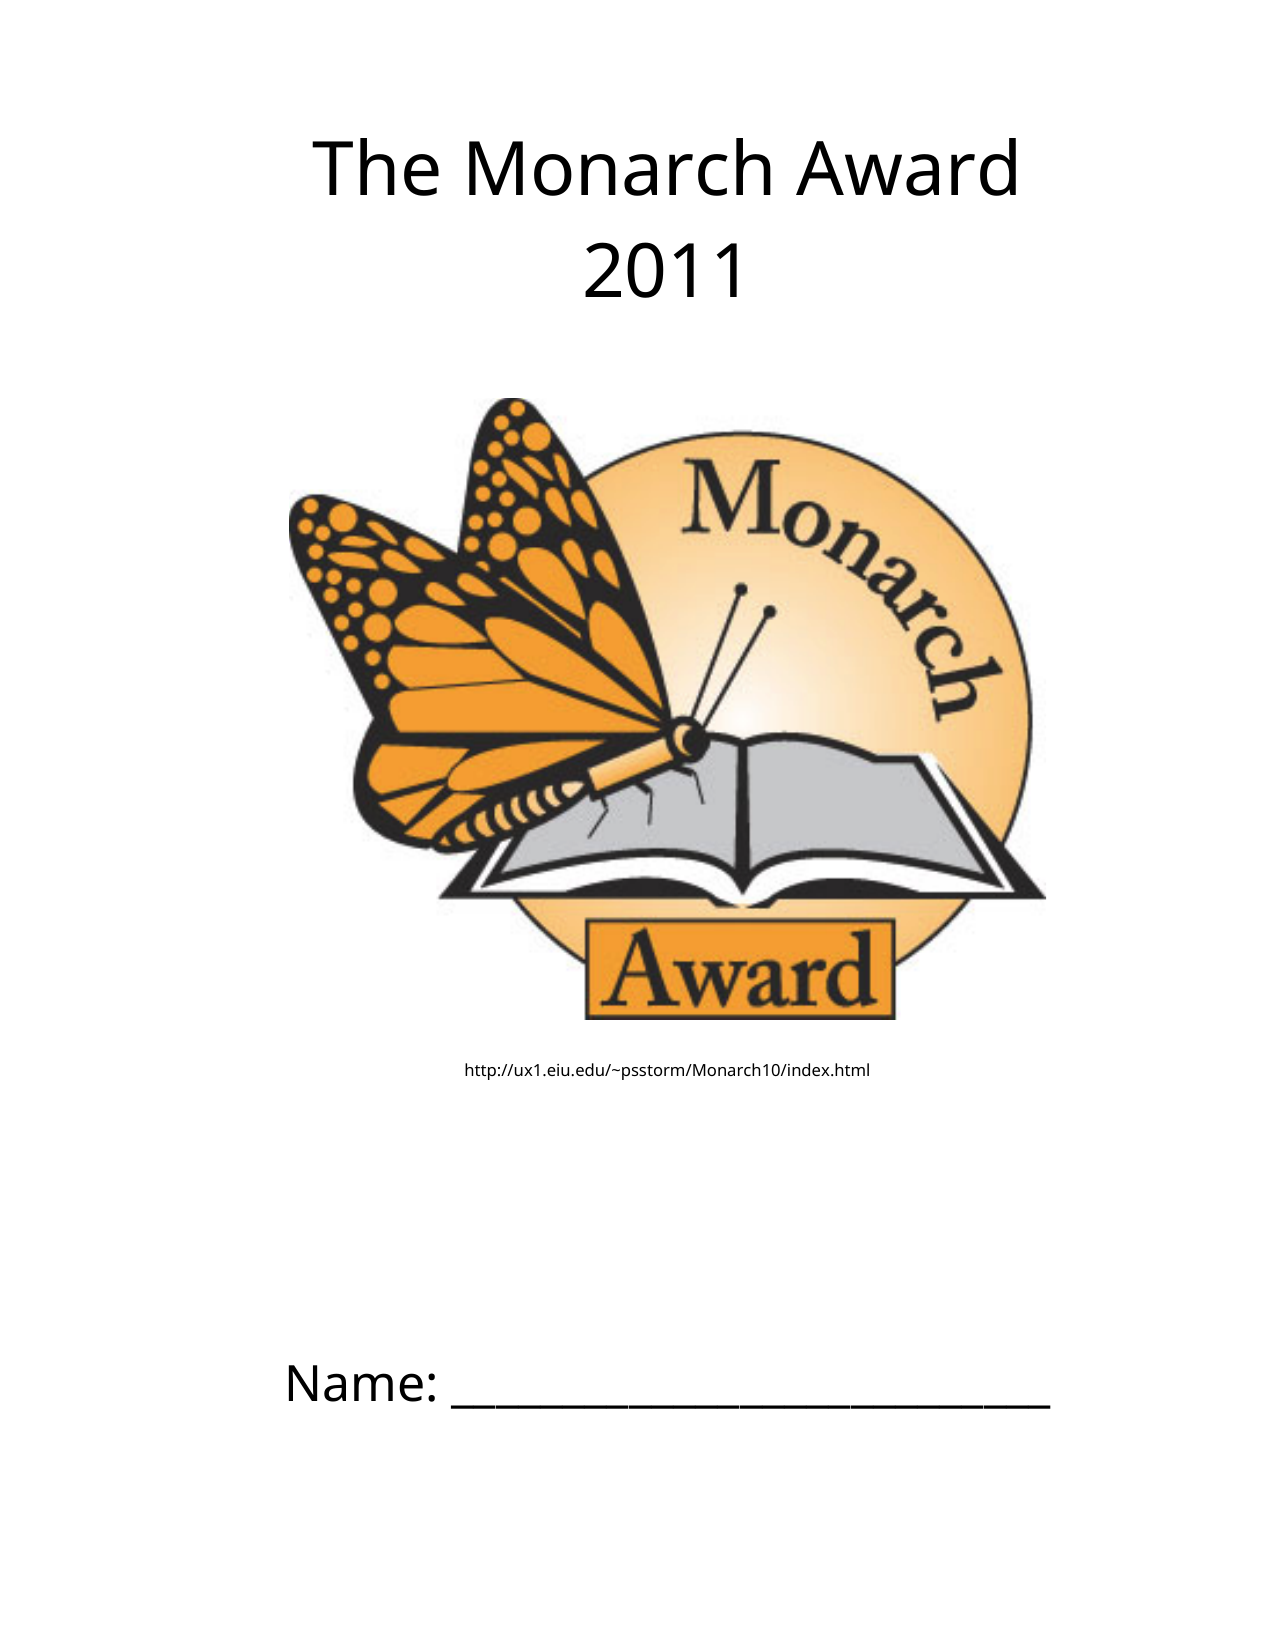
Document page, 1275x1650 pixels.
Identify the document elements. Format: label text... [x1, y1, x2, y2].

text http://ux1.eiu.edu/~psstorm/Monarch10/index.html [150, 1059, 1185, 1082]
picture [289, 398, 1047, 1020]
text Name: ___________________________ [150, 1348, 1185, 1416]
text 2011 [150, 217, 1185, 319]
subtitle The Monarch Award [150, 115, 1185, 217]
